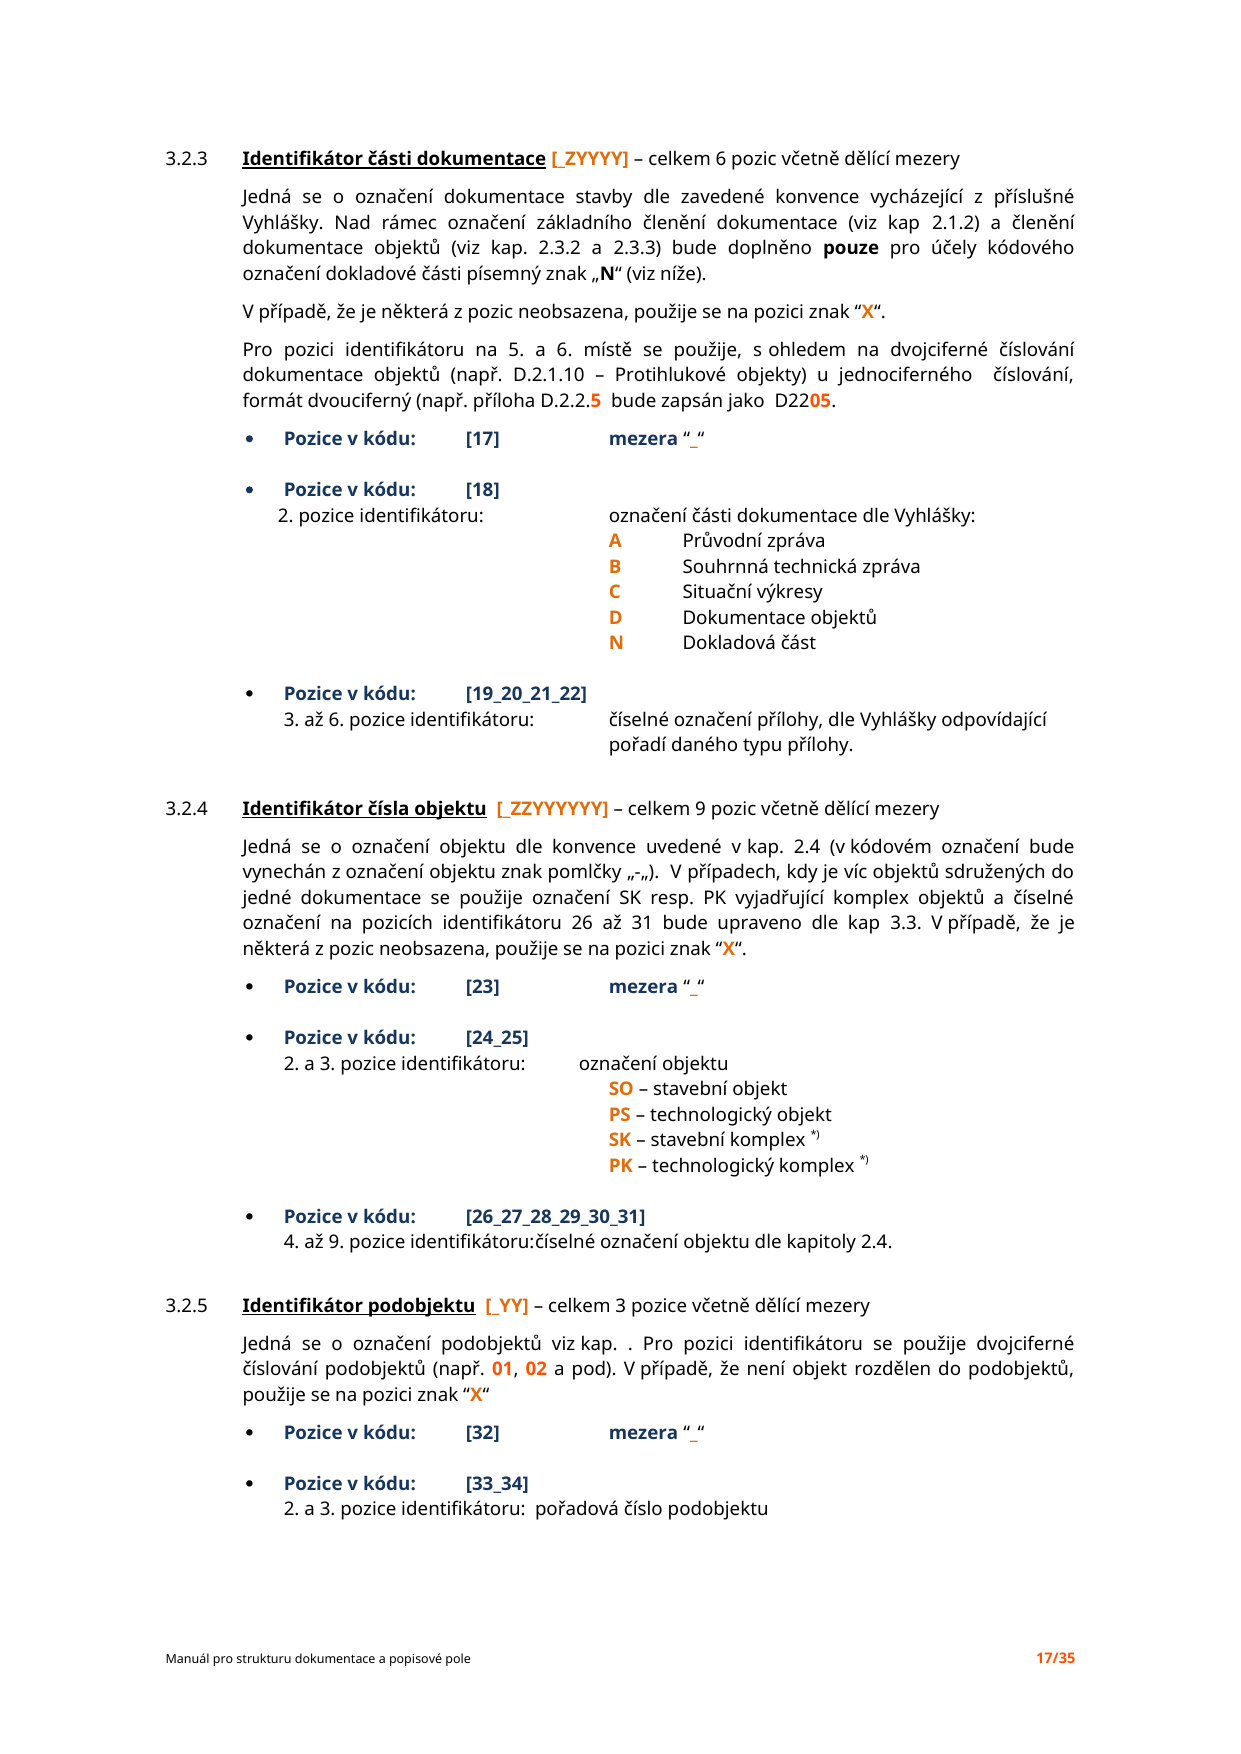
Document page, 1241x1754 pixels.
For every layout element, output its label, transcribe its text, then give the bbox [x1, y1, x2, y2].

list Pozice v kódu: [26_27_28_29_30_31] [246, 1203, 1075, 1228]
list Pozice v kódu: [17] mezera “_“ [246, 425, 1075, 451]
list V případě, že je některá z pozic neobsazena, použije se na pozici znak “X“. [242, 298, 1075, 324]
list Pozice v kódu: [24_25] [246, 1024, 1075, 1050]
list Pozice v kódu: [18] [246, 476, 1075, 502]
text A Průvodní zpráva [535, 527, 1075, 553]
text C Situační výkresy [536, 578, 1075, 604]
text PS – technologický objekt [535, 1101, 1075, 1126]
text SO – stavební objekt [535, 1075, 1075, 1101]
text 3. až 6. pozice identifikátoru: číselné označení přílohy, dle Vyhlášky odpovídající pořadí daného typu přílohy. [283, 706, 1075, 757]
text N Dokladová část [536, 629, 1075, 655]
text Identifikátor podobjektu [_YY] – celkem 3 pozice včetně dělící mezery [165, 1292, 1075, 1317]
list Jedná se o označení objektu dle konvence uvedené v kap. 2.4 (v kódovém označení bude vynechán z označení objektu znak pomlčky „-„). V případech, kdy je víc objektů sdružených do jedné dokumentace se použije označení SK resp. PK vyjadřující komplex objektů a číselné označení na pozicích identifikátoru 26 až 31 bude upraveno dle kap 3.3. V případě, že je některá z pozic neobsazena, použije se na pozici znak “X“. [242, 833, 1075, 961]
text D Dokumentace objektů [536, 604, 1075, 629]
list Jedná se o označení dokumentace stavby dle zavedené konvence vycházející z příslušné Vyhlášky. Nad rámec označení základního členění dokumentace (viz kap 2.1.2) a členění dokumentace objektů (viz kap. 2.3.2 a 2.3.3) bude doplněno pouze pro účely kódového označení dokladové části písemný znak „N“ (viz níže). [242, 184, 1075, 286]
text PK – technologický komplex *) [608, 1152, 1075, 1177]
text Identifikátor části dokumentace [_ZYYYY] – celkem 6 pozic včetně dělící mezery [165, 146, 1075, 171]
list Pozice v kódu: [19_20_21_22] [246, 681, 1075, 706]
text Identifikátor čísla objektu [_ZZYYYYYY] – celkem 9 pozic včetně dělící mezery [165, 795, 1075, 821]
text SK – stavební komplex *) [535, 1126, 1075, 1152]
text B Souhrnná technická zpráva [536, 553, 1075, 578]
list Jedná se o označení podobjektů viz kap. 2.1.7. Pro pozici identifikátoru se použije dvojciferné číslování podobjektů (např. 01, 02 a pod). V případě, že není objekt rozdělen do podobjektů, použije se na pozici znak “X“ [242, 1330, 1075, 1407]
text 2. pozice identifikátoru: označení části dokumentace dle Vyhlášky: [204, 502, 1075, 527]
list Pozice v kódu: [33_34] [246, 1470, 1075, 1496]
text 2. a 3. pozice identifikátoru: označení objektu [210, 1050, 1075, 1075]
text 4. až 9. pozice identifikátoru: číselné označení objektu dle kapitoly 2.4. [210, 1228, 1075, 1254]
list Pozice v kódu: [32] mezera “_“ [246, 1419, 1075, 1444]
list Pro pozici identifikátoru na 5. a 6. místě se použije, s ohledem na dvojciferné číslování dokumentace objektů (např. D.2.1.10 – Protihlukové objekty) u jednociferného číslování, formát dvouciferný (např. příloha D.2.2.5 bude zapsán jako D2205. [242, 336, 1075, 413]
list Pozice v kódu: [23] mezera “_“ [246, 973, 1075, 999]
text 2. a 3. pozice identifikátoru: pořadová číslo podobjektu [210, 1496, 1075, 1521]
